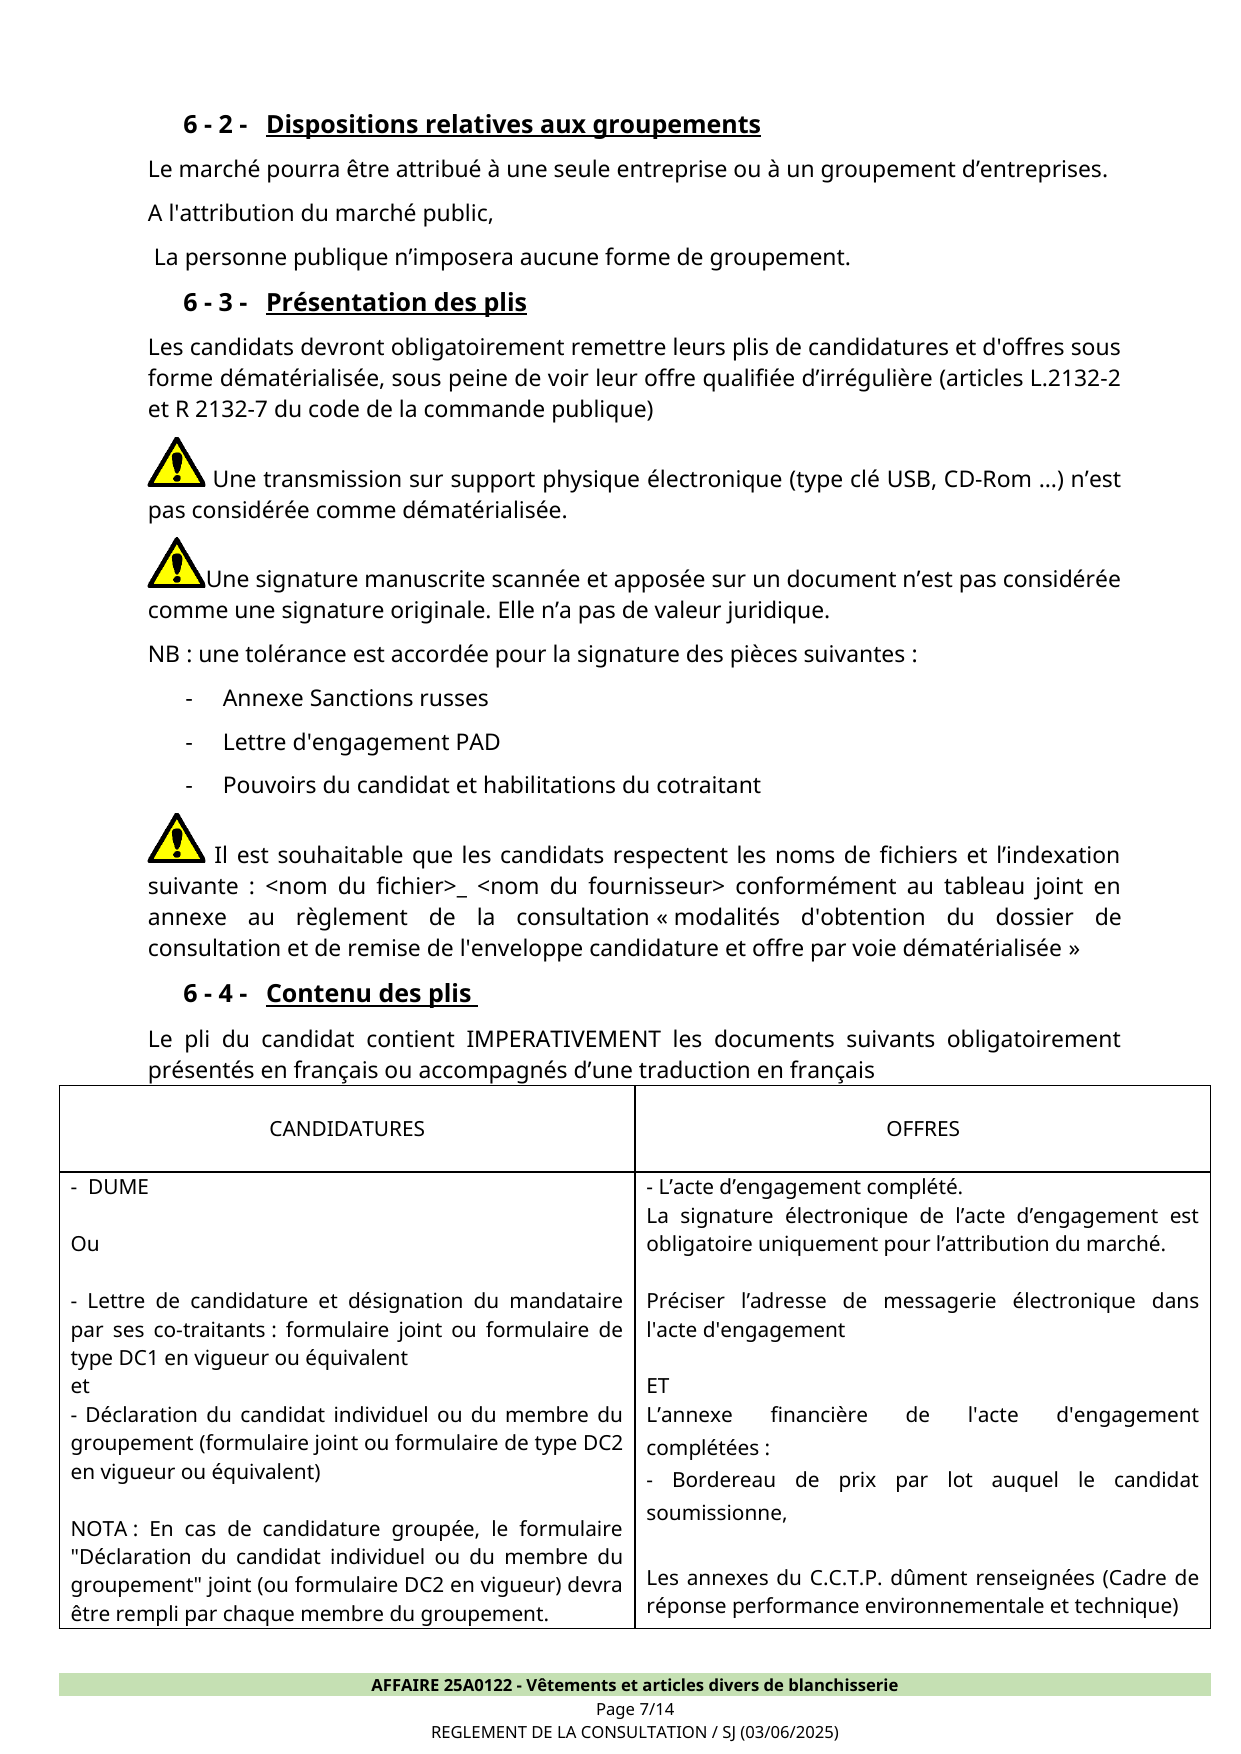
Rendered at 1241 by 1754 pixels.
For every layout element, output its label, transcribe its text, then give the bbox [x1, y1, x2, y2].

list Lettre d'engagement PAD [185, 726, 1122, 757]
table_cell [636, 1173, 1210, 1627]
subtitle Dispositions relatives aux groupements [183, 106, 1122, 140]
list Annexe Sanctions russes [185, 682, 1122, 713]
picture [147, 537, 206, 588]
table_header OFFRES [636, 1086, 1210, 1171]
picture [147, 437, 206, 487]
subtitle Contenu des plis [183, 976, 1122, 1010]
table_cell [60, 1173, 634, 1627]
text Il est souhaitable que les candidats respectent les noms de fichiers et l’indexation suivante : <nom du fichier>_ <nom du fournisseur> conformément au tableau joint en annexe au règlement de la consultation « modalités d'obtention du dossier de consultation et de remise de l'enveloppe candidature et offre par voie dématérialisée » [148, 813, 1122, 963]
table_header CANDIDATURES [60, 1086, 634, 1171]
list Pouvoirs du candidat et habilitations du cotraitant [185, 769, 1122, 801]
text Une signature manuscrite scannée et apposée sur un document n’est pas considérée comme une signature originale. Elle n’a pas de valeur juridique. [148, 537, 1122, 626]
text La personne publique n’imposera aucune forme de groupement. [148, 240, 1122, 272]
text Le pli du candidat contient IMPERATIVEMENT les documents suivants obligatoirement présentés en français ou accompagnés d’une traduction en français [148, 1023, 1122, 1085]
text Les candidats devront obligatoirement remettre leurs plis de candidatures et d'offres sous forme dématérialisée, sous peine de voir leur offre qualifiée d’irrégulière (articles L.2132-2 et R 2132-7 du code de la commande publique) [148, 331, 1122, 424]
picture [147, 813, 206, 863]
text A l'attribution du marché public, [148, 197, 1122, 228]
subtitle Présentation des plis [183, 284, 1122, 318]
text Le marché pourra être attribué à une seule entreprise ou à un groupement d’entreprises. [148, 153, 1122, 184]
text Une transmission sur support physique électronique (type clé USB, CD-Rom …) n’est pas considérée comme dématérialisée. [148, 437, 1122, 525]
text NB : une tolérance est accordée pour la signature des pièces suivantes : [148, 638, 1122, 669]
